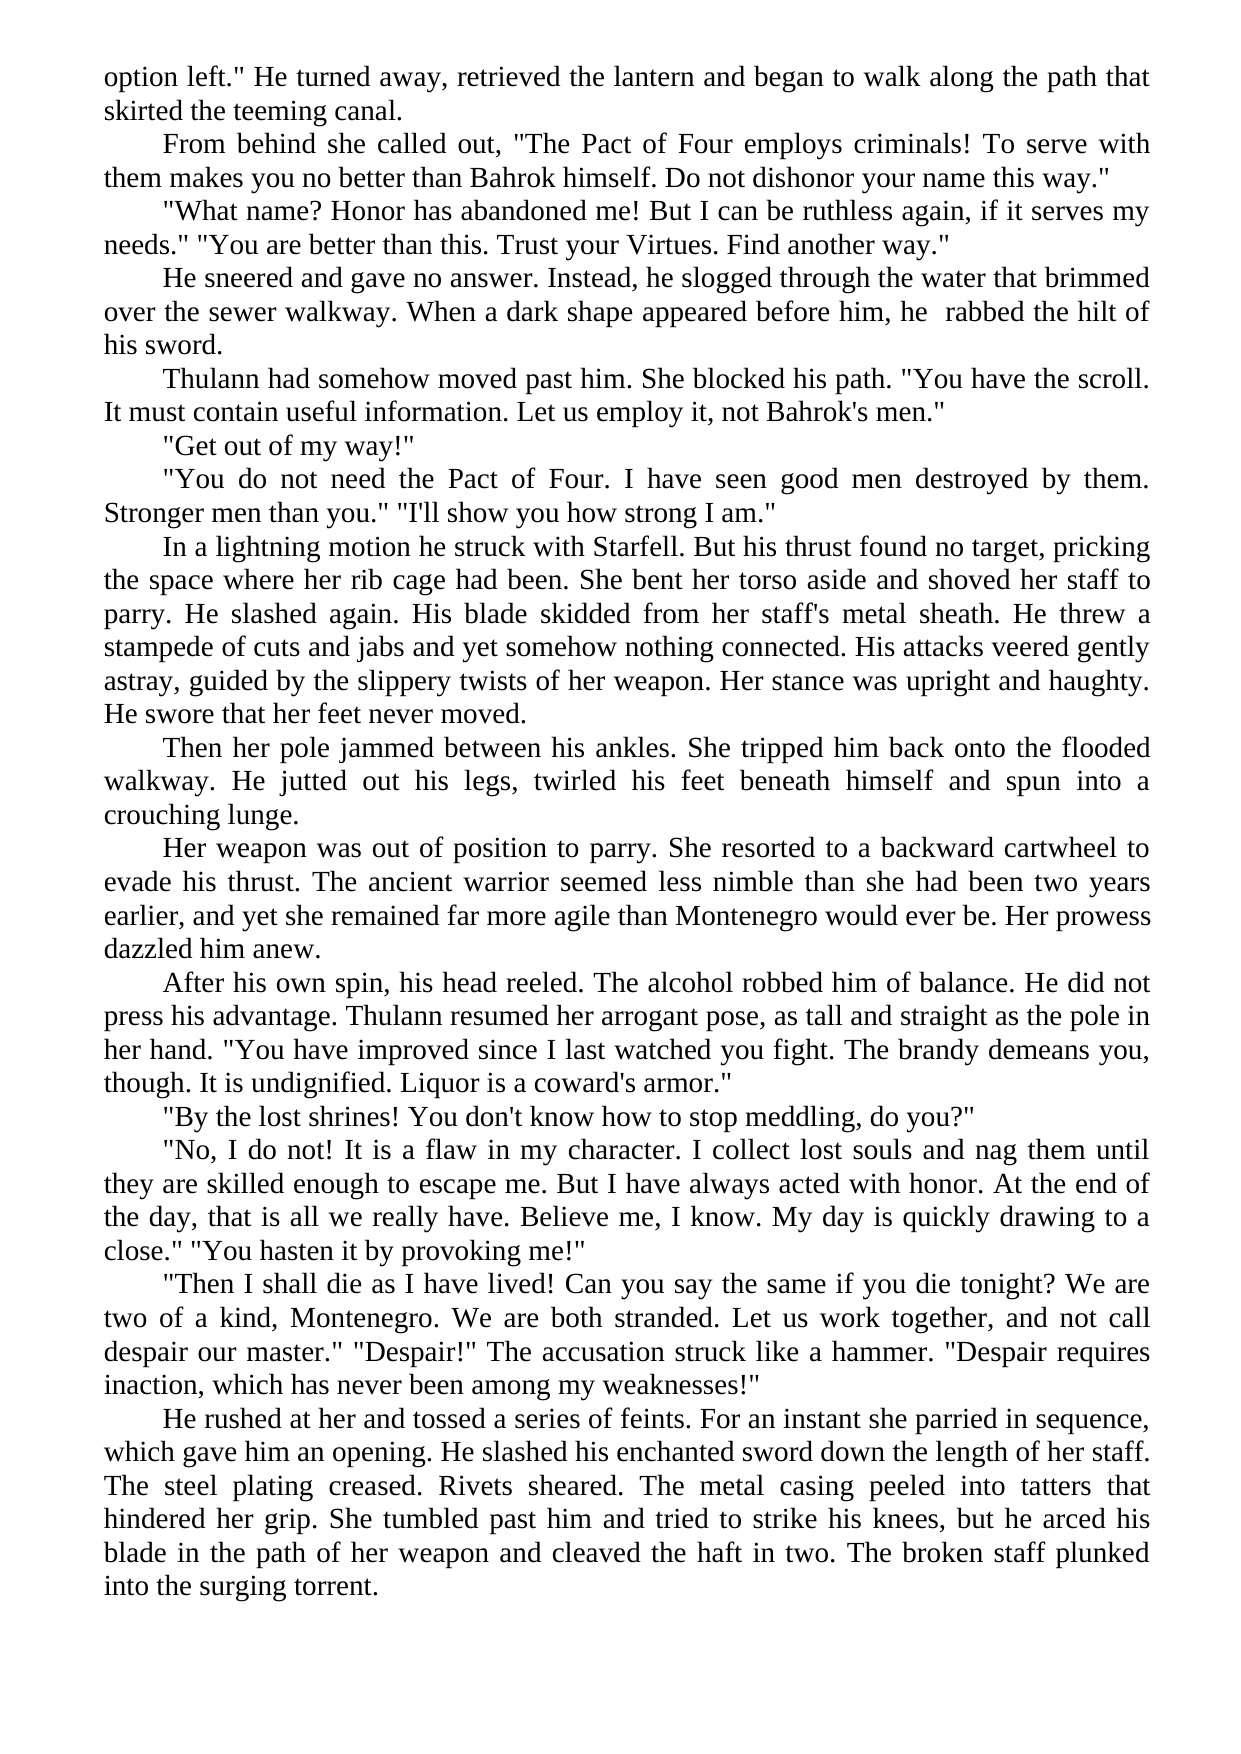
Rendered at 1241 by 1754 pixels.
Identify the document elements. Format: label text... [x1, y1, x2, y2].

text "No, I do not! It is a flaw in my character. I collect lost souls and nag them until they are skilled enough to escape me. But I have always acted with honor. At the end of the day, that is all we really have. Believe me, I know. My day is quickly drawing to a close." "You hasten it by provoking me!" [103, 1132, 1152, 1267]
text "Get out of my way!" [103, 428, 1152, 462]
text "You do not need the Pact of Four. I have seen good men destroyed by them. Stronger men than you." "I'll show you how strong I am." [103, 462, 1152, 529]
text From behind she called out, "The Pact of Four employs criminals! To serve with them makes you no better than Bahrok himself. Do not dishonor your name this way." [103, 126, 1152, 193]
text He sneered and gave no answer. Instead, he slogged through the water that brimmed over the sewer walkway. When a dark shape appeared before him, he rabbed the hilt of his sword. [103, 260, 1152, 361]
text Her weapon was out of position to parry. She resorted to a backward cartwheel to evade his thrust. The ancient warrior seemed less nimble than she had been two years earlier, and yet she remained far more agile than Montenegro would ever be. Her prowess dazzled him anew. [103, 831, 1152, 965]
text In a lightning motion he struck with Starfell. But his thrust found no target, pricking the space where her rib cage had been. She bent her torso aside and shoved her staff to parry. He slashed again. His blade skidded from her staff's metal sheath. He threw a stampede of cuts and jabs and yet somehow nothing connected. His attacks veered gently astray, guided by the slippery twists of her weapon. Her stance was upright and haughty. He swore that her feet never moved. [103, 529, 1152, 730]
text "What name? Honor has abandoned me! But I can be ruthless again, if it serves my needs." "You are better than this. Trust your Virtues. Find another way." [103, 193, 1152, 260]
text "Then I shall die as I have lived! Can you say the same if you die tonight? We are two of a kind, Montenegro. We are both stranded. Let us work together, and not call despair our master." "Despair!" The accusation struck like a hammer. "Despair requires inaction, which has never been among my weaknesses!" [103, 1267, 1152, 1401]
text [103, 59, 1152, 126]
text Then her pole jammed between his ankles. She tripped him back onto the flooded walkway. He jutted out his legs, twirled his feet beneath himself and spun into a crouching lunge. [103, 730, 1152, 831]
text "By the lost shrines! You don't know how to stop meddling, do you?" [103, 1099, 1152, 1132]
text Thulann had somehow moved past him. She blocked his path. "You have the scroll. It must contain useful information. Let us employ it, not Bahrok's men." [103, 361, 1152, 428]
text After his own spin, his head reeled. The alcohol robbed him of balance. He did not press his advantage. Thulann resumed her arrogant pose, as tall and straight as the pole in her hand. "You have improved since I last watched you fight. The brandy demeans you, though. It is undignified. Liquor is a coward's armor." [103, 965, 1152, 1099]
text He rushed at her and tossed a series of feints. For an instant she parried in sequence, which gave him an opening. He slashed his enchanted sword down the length of her staff. The steel plating creased. Rivets sheared. The metal casing peeled into tatters that hindered her grip. She tumbled past him and tried to strike his knees, but he arced his blade in the path of her weapon and cleaved the haft in two. The broken staff plunked into the surging torrent. [103, 1401, 1152, 1602]
